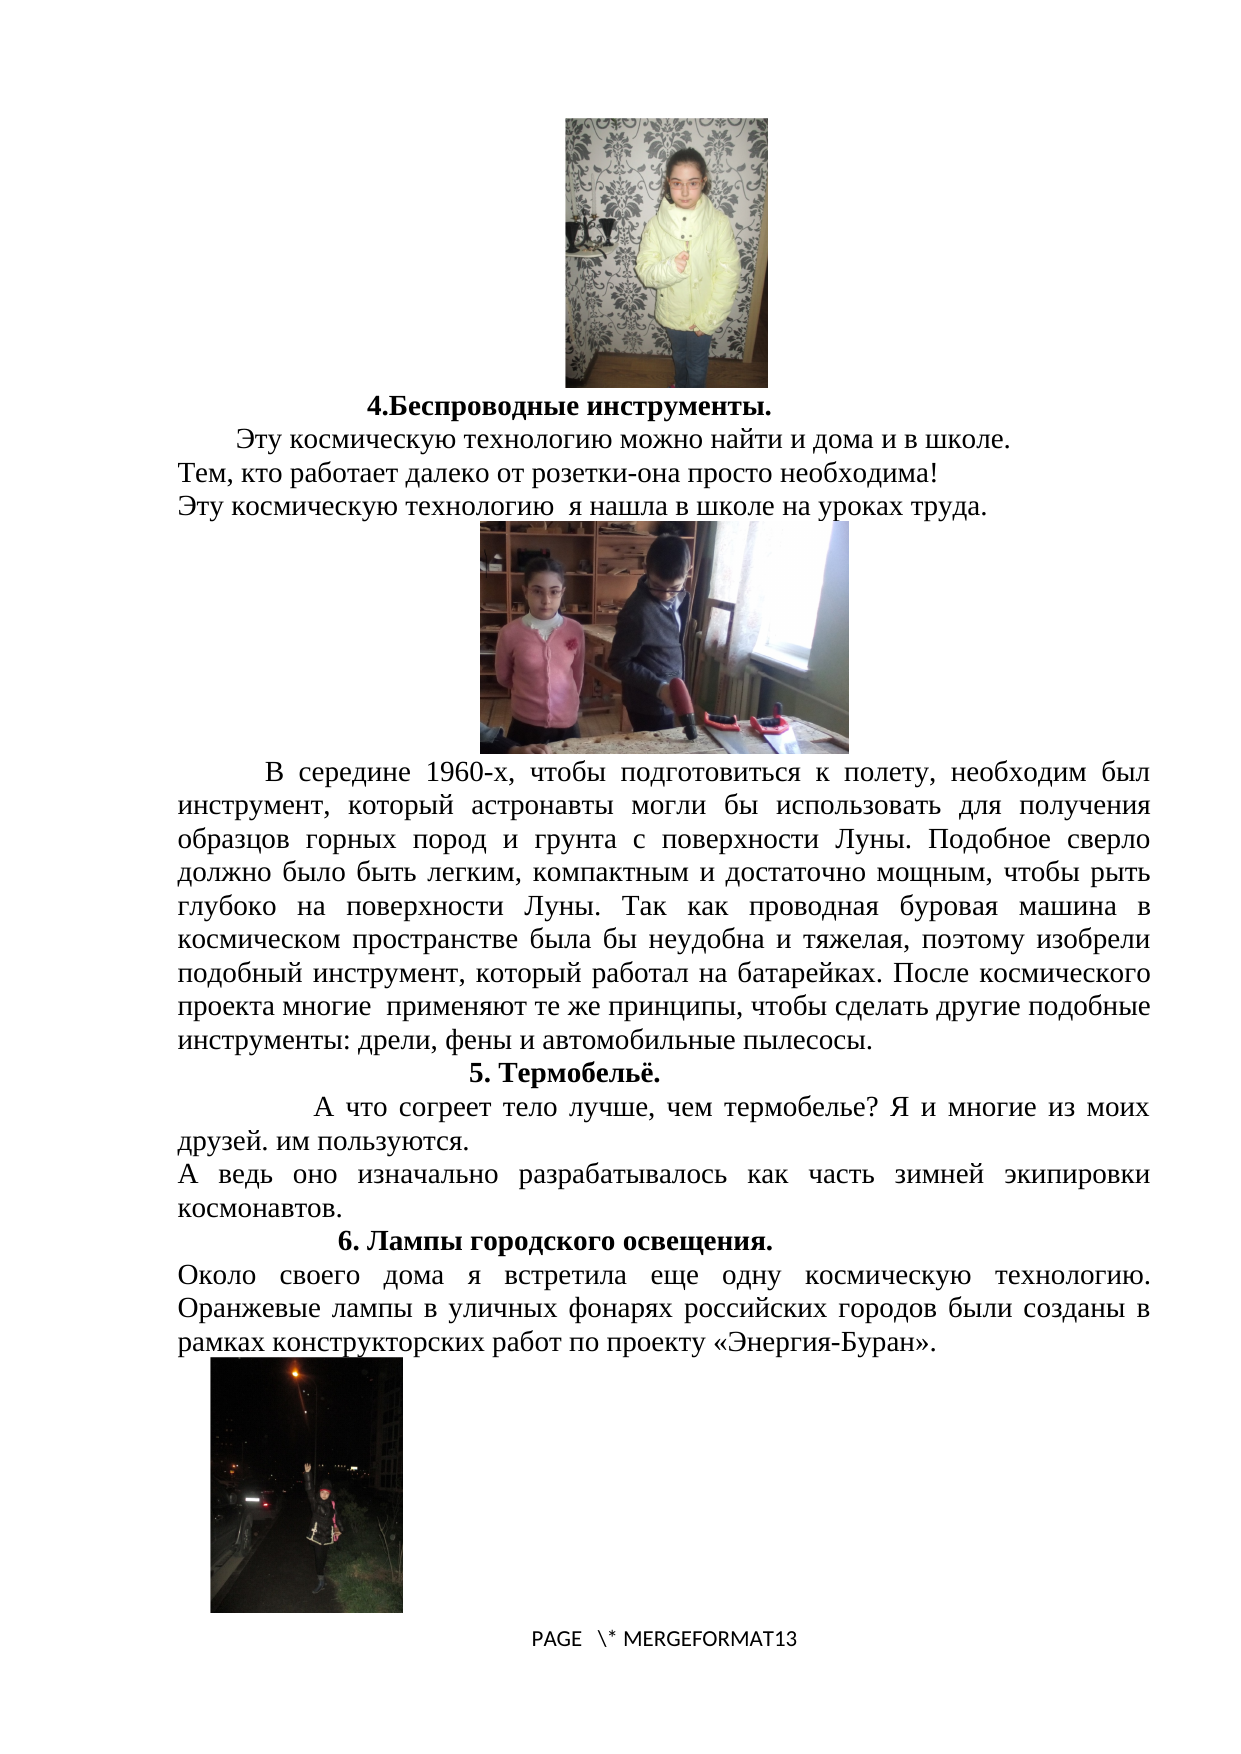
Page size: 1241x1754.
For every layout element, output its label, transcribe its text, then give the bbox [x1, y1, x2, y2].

text 6. Лампы городского освещения. [177, 1223, 1152, 1257]
text 4.Беспроводные инструменты. [177, 388, 1152, 421]
picture [566, 119, 768, 388]
text 5. Термобельё. [177, 1056, 1152, 1089]
text А что согреет тело лучше, чем термобелье? Я и многие из моих друзей. им пользуются. [177, 1089, 1152, 1156]
text Эту космическую технологию я нашла в школе на уроках труда. [177, 488, 1152, 522]
text Эту космическую технологию можно найти и дома и в школе. [177, 421, 1152, 455]
picture [211, 1358, 403, 1612]
text Тем, кто работает далеко от розетки-она просто необходима! [177, 455, 1152, 488]
picture [480, 521, 849, 754]
text А ведь оно изначально разрабатывалось как часть зимней экипировки космонавтов. [177, 1156, 1152, 1223]
text В середине 1960-х, чтобы подготовиться к полету, необходим был инструмент, который астронавты могли бы использовать для получения образцов горных пород и грунта с поверхности Луны. Подобное сверло должно было быть легким, компактным и достаточно мощным, чтобы рыть глубоко на поверхности Луны. Так как проводная буровая машина в космическом пространстве была бы неудобна и тяжелая, поэтому изобрели подобный инструмент, который работал на батарейках. После космического проекта многие применяют те же принципы, чтобы сделать другие подобные инструменты: дрели, фены и автомобильные пылесосы. [177, 754, 1152, 1056]
text Около своего дома я встретила еще одну космическую технологию. Оранжевые лампы в уличных фонарях российских городов были созданы в рамках конструкторских работ по проекту «Энергия-Буран». [177, 1257, 1152, 1357]
